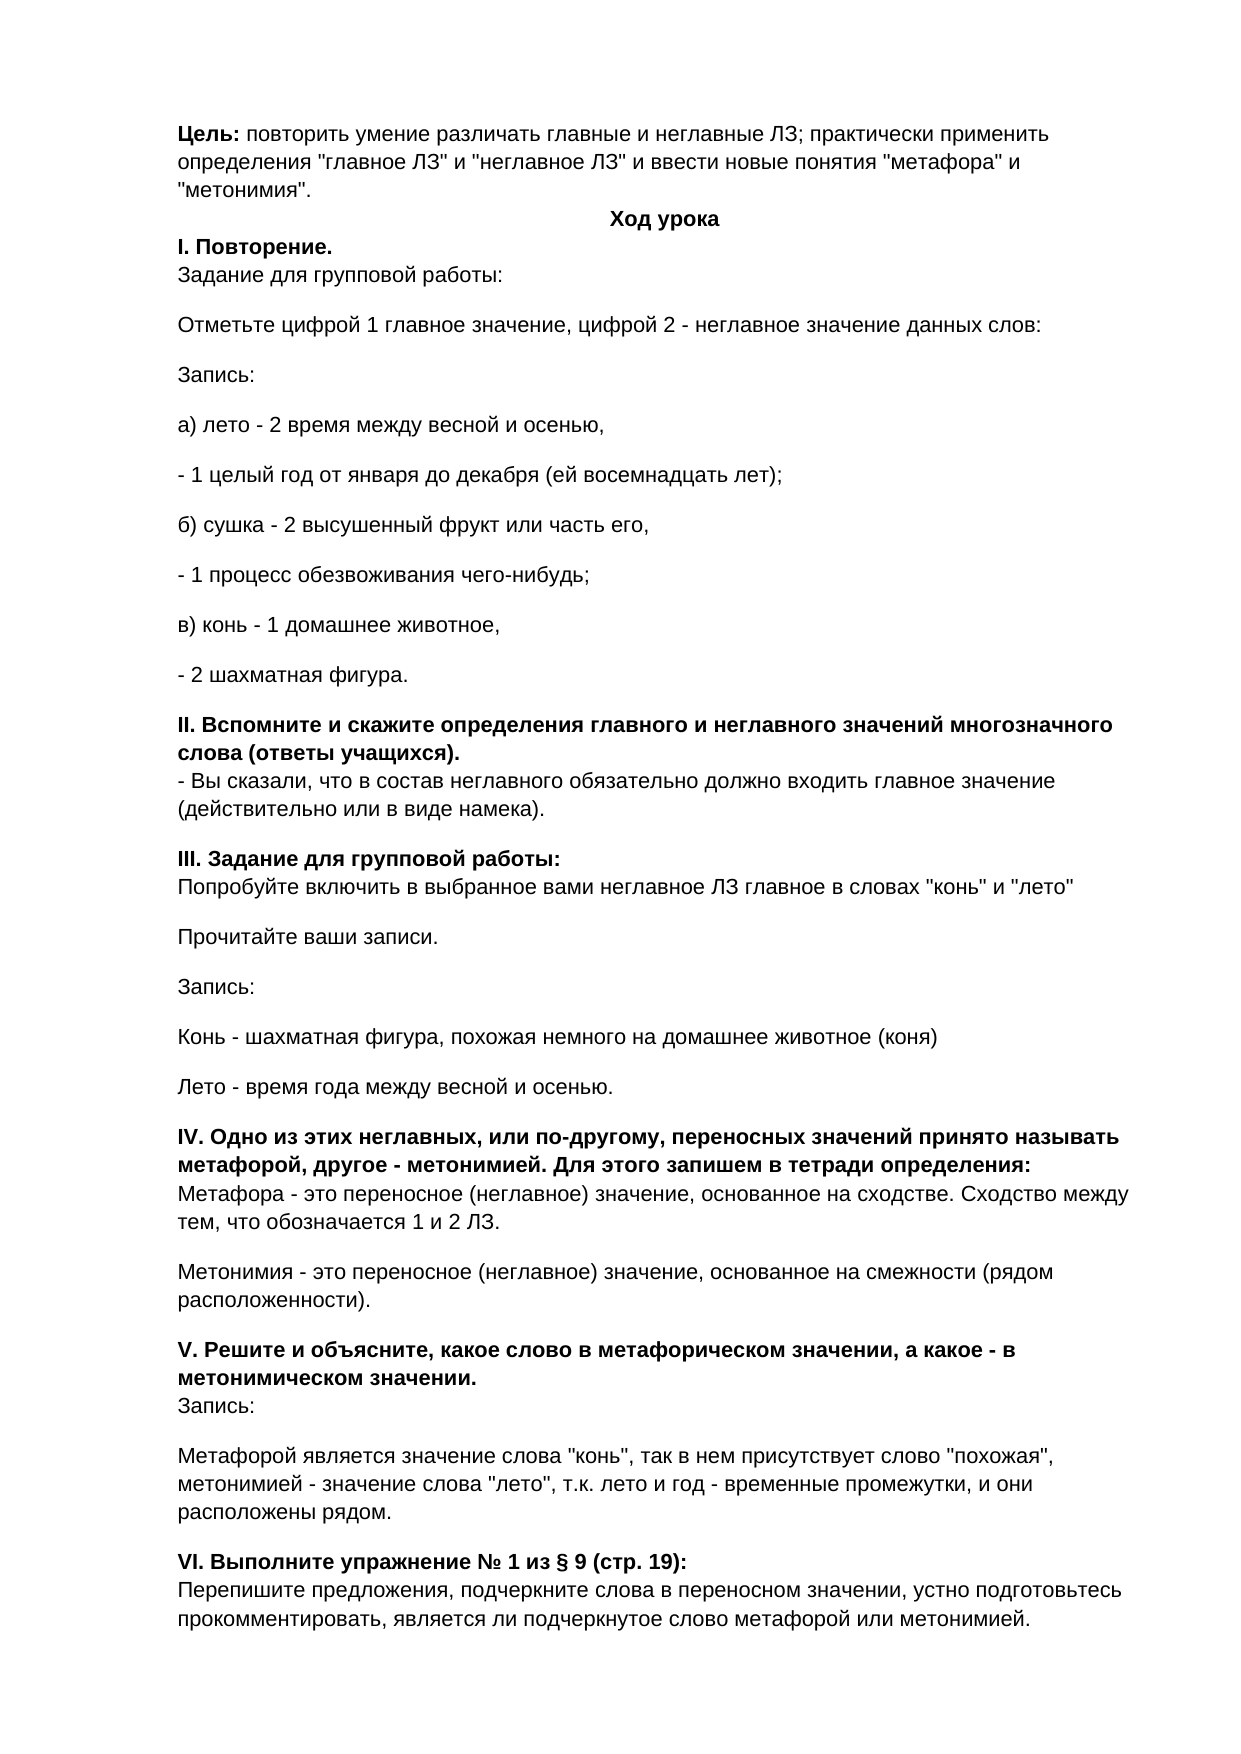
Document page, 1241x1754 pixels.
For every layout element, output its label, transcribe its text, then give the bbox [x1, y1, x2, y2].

text Запись: [177, 359, 1152, 387]
text Задание для групповой работы: [177, 259, 1152, 287]
text - 2 шахматная фигура. [177, 659, 1152, 687]
text I. Повторение. [177, 231, 1152, 259]
text Запись: [177, 1390, 1152, 1418]
text Запись: [177, 971, 1152, 999]
text Метафора - это переносное (неглавное) значение, основанное на сходстве. Сходство между тем, что обозначается 1 и 2 ЛЗ. [177, 1177, 1152, 1234]
text Попробуйте включить в выбранное вами неглавное ЛЗ главное в словах "конь" и "лето" [177, 871, 1152, 899]
text Метафорой является значение слова "конь", так в нем присутствует слово "похожая", метонимией - значение слова "лето", т.к. лето и год - временные промежутки, и они расположены рядом. [177, 1440, 1152, 1524]
text Ход урока [177, 202, 1152, 231]
text IV. Одно из этих неглавных, или по-другому, переносных значений принято называть метафорой, другое - метонимией. Для этого запишем в тетради определения: [177, 1121, 1152, 1177]
text II. Вспомните и скажите определения главного и неглавного значений многозначного слова (ответы учащихся). [177, 709, 1152, 765]
text - Вы сказали, что в состав неглавного обязательно должно входить главное значение (действительно или в виде намека). [177, 765, 1152, 821]
text Прочитайте ваши записи. [177, 921, 1152, 949]
text III. Задание для групповой работы: [177, 843, 1152, 871]
text - 1 процесс обезвоживания чего-нибудь; [177, 559, 1152, 587]
text а) лето - 2 время между весной и осенью, [177, 409, 1152, 437]
text б) сушка - 2 высушенный фрукт или часть его, [177, 509, 1152, 537]
text Отметьте цифрой 1 главное значение, цифрой 2 - неглавное значение данных слов: [177, 309, 1152, 337]
text Конь - шахматная фигура, похожая немного на домашнее животное (коня) [177, 1021, 1152, 1049]
text Лето - время года между весной и осенью. [177, 1071, 1152, 1099]
text - 1 целый год от января до декабря (ей восемнадцать лет); [177, 459, 1152, 487]
text Метонимия - это переносное (неглавное) значение, основанное на смежности (рядом расположенности). [177, 1256, 1152, 1312]
text в) конь - 1 домашнее животное, [177, 609, 1152, 637]
text VI. Выполните упражнение № 1 из § 9 (стр. 19): [177, 1546, 1152, 1574]
text Цель: повторить умение различать главные и неглавные ЛЗ; практически применить определения "главное ЛЗ" и "неглавное ЛЗ" и ввести новые понятия "метафора" и "метонимия". [177, 118, 1152, 202]
text Перепишите предложения, подчеркните слова в переносном значении, устно подготовьтесь прокомментировать, является ли подчеркнутое слово метафорой или метонимией. [177, 1574, 1152, 1631]
text V. Решите и объясните, какое слово в метафорическом значении, а какое - в метонимическом значении. [177, 1334, 1152, 1390]
